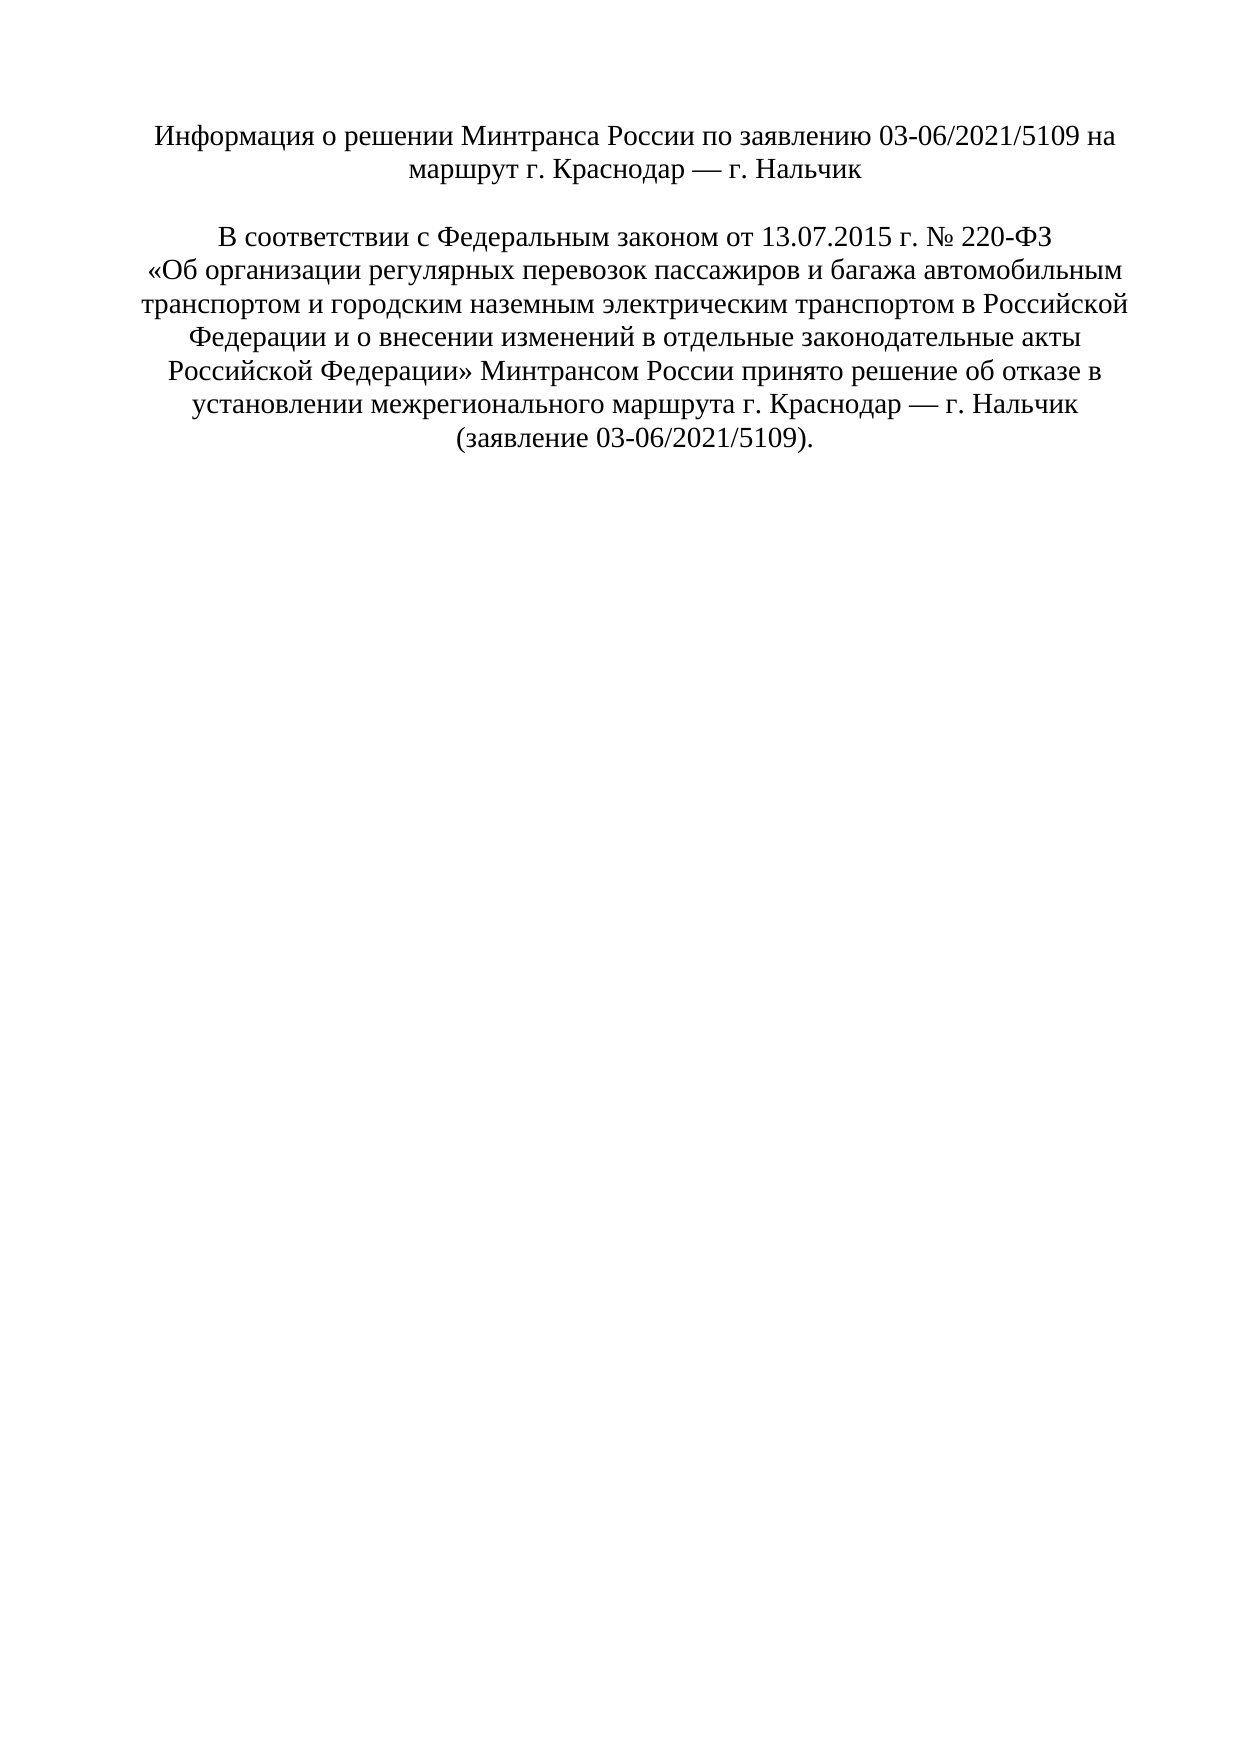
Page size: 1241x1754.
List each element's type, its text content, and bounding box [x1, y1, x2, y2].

text (заявление 03-06/2021/5109). [118, 420, 1152, 453]
text В соответствии с Федеральным законом от 13.07.2015 г. № 220-ФЗ «Об организации регулярных перевозок пассажиров и багажа автомобильным транспортом и городским наземным электрическим транспортом в Российской Федерации и о внесении изменений в отдельные законодательные акты Российской Федерации» Минтрансом России принято решение об отказе в установлении межрегионального маршрута г. Краснодар — г. Нальчик [118, 219, 1152, 420]
text Информация о решении Минтранса России по заявлению 03-06/2021/5109 на маршрут г. Краснодар — г. Нальчик [118, 118, 1152, 185]
